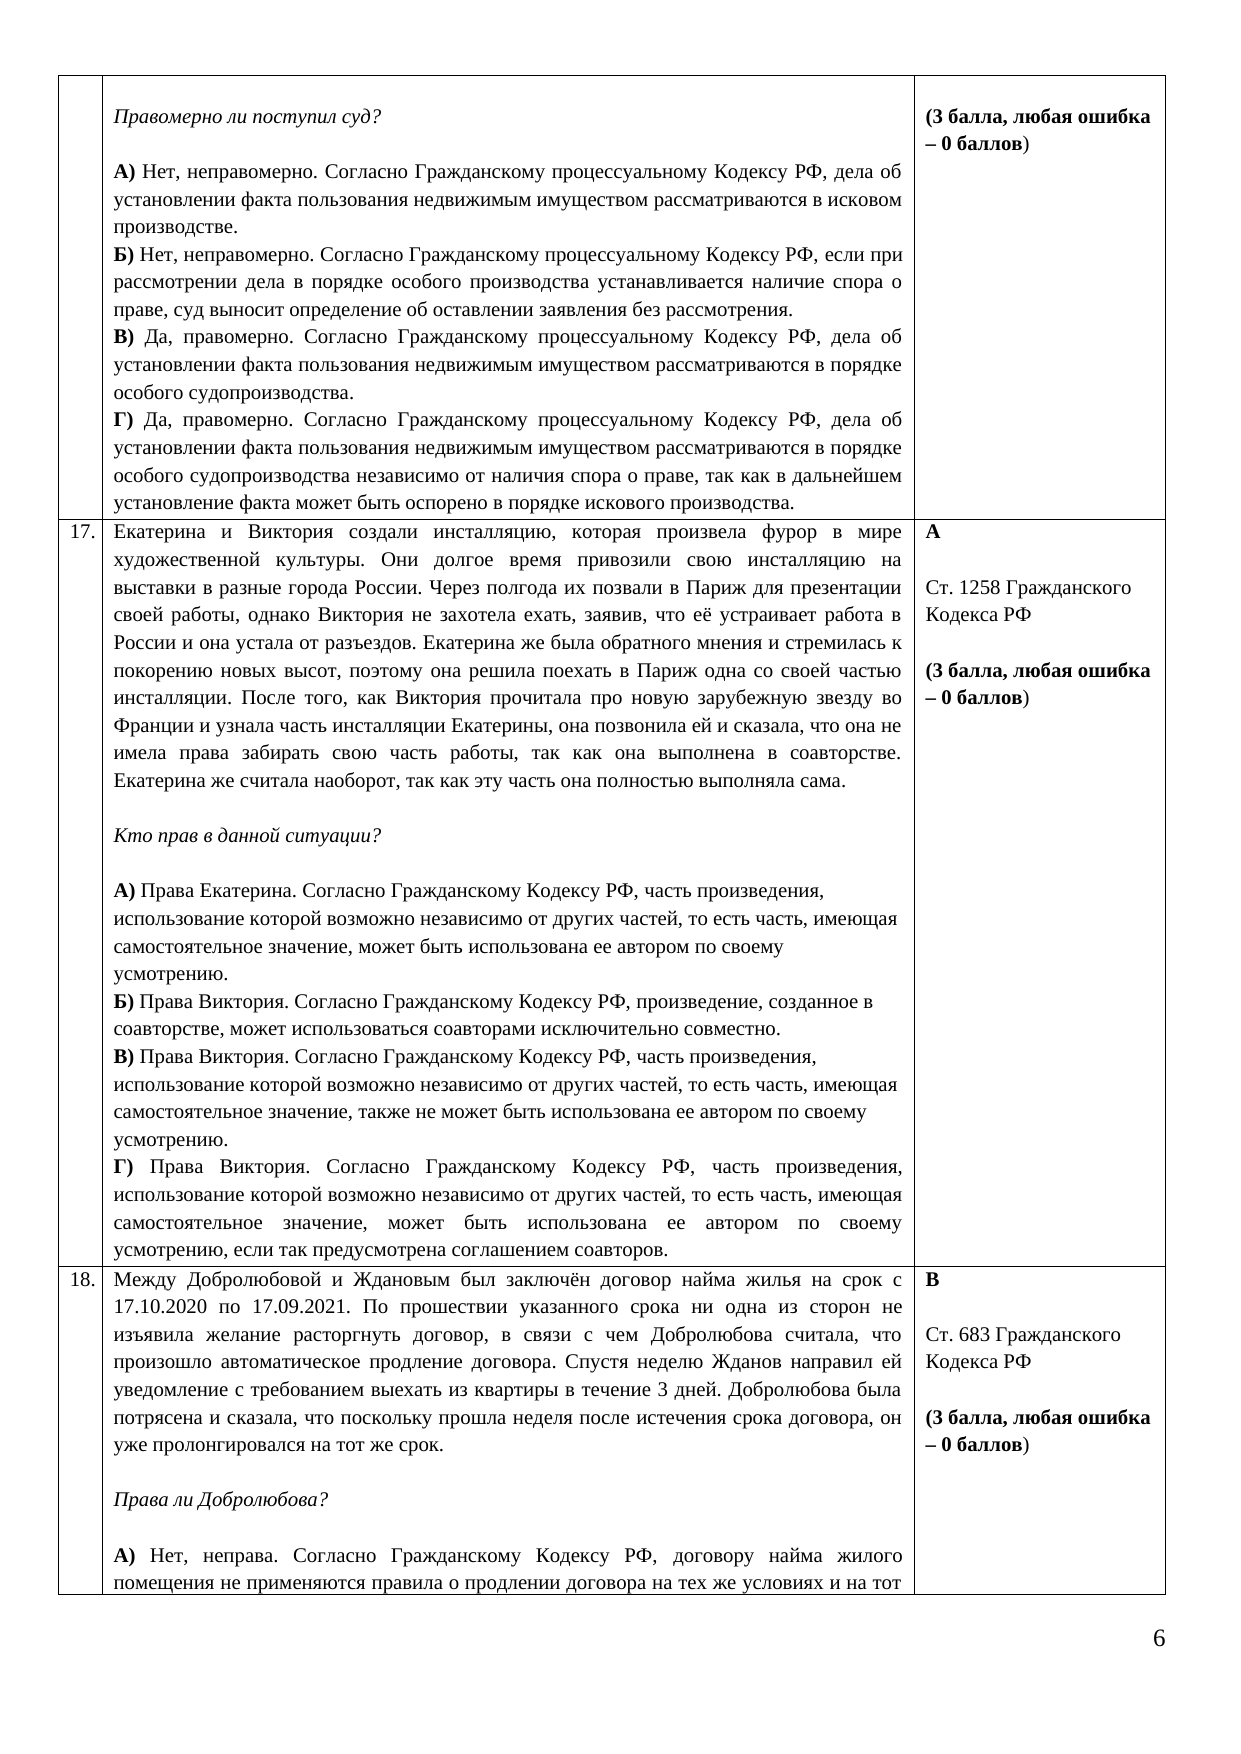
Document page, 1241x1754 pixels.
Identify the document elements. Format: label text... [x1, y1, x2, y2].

table_cell Екатерина и Виктория создали инсталляцию, которая произвела фурор в мире художественной культуры. Они долгое время привозили свою инсталляцию на выставки в разные города России. Через полгода их позвали в Париж для презентации своей работы, однако Виктория не захотела ехать, заявив, что её устраивает работа в России и она устала от разъездов. Екатерина же была обратного мнения и стремилась к покорению новых высот, поэтому она решила поехать в Париж одна со своей частью инсталляции. После того, как Виктория прочитала про новую зарубежную звезду во Франции и узнала часть инсталляции Екатерины, она позвонила ей и сказала, что она не имела права забирать свою часть работы, так как она выполнена в соавторстве. Екатерина же считала наоборот, так как эту часть она полностью выполняла сама. Кто прав в данной ситуации? А) Права Екатерина. Согласно Гражданскому Кодексу РФ, часть произведения, использование которой возможно независимо от других частей, то есть часть, имеющая самостоятельное значение, может быть использована ее автором по своему усмотрению. Б) Права Виктория. Согласно Гражданскому Кодексу РФ, произведение, созданное в соавторстве, может использоваться соавторами исключительно совместно. В) Права Виктория. Согласно Гражданскому Кодексу РФ, часть произведения, использование которой возможно независимо от других частей, то есть часть, имеющая самостоятельное значение, также не может быть использована ее автором по своему усмотрению. Г) Права Виктория. Согласно Гражданскому Кодексу РФ, часть произведения, использование которой возможно независимо от других частей, то есть часть, имеющая самостоятельное значение, может быть использована ее автором по своему усмотрению, если так предусмотрена соглашением соавторов. [103, 520, 914, 1266]
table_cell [915, 76, 1165, 518]
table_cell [915, 1267, 1165, 1594]
table_cell [59, 1267, 102, 1594]
table_cell [59, 520, 102, 1266]
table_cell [103, 76, 914, 518]
table_cell А Ст. 1258 Гражданского Кодекса РФ (3 балла, любая ошибка – 0 баллов) [915, 520, 1165, 1266]
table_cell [103, 1267, 914, 1594]
table_cell [59, 76, 102, 518]
